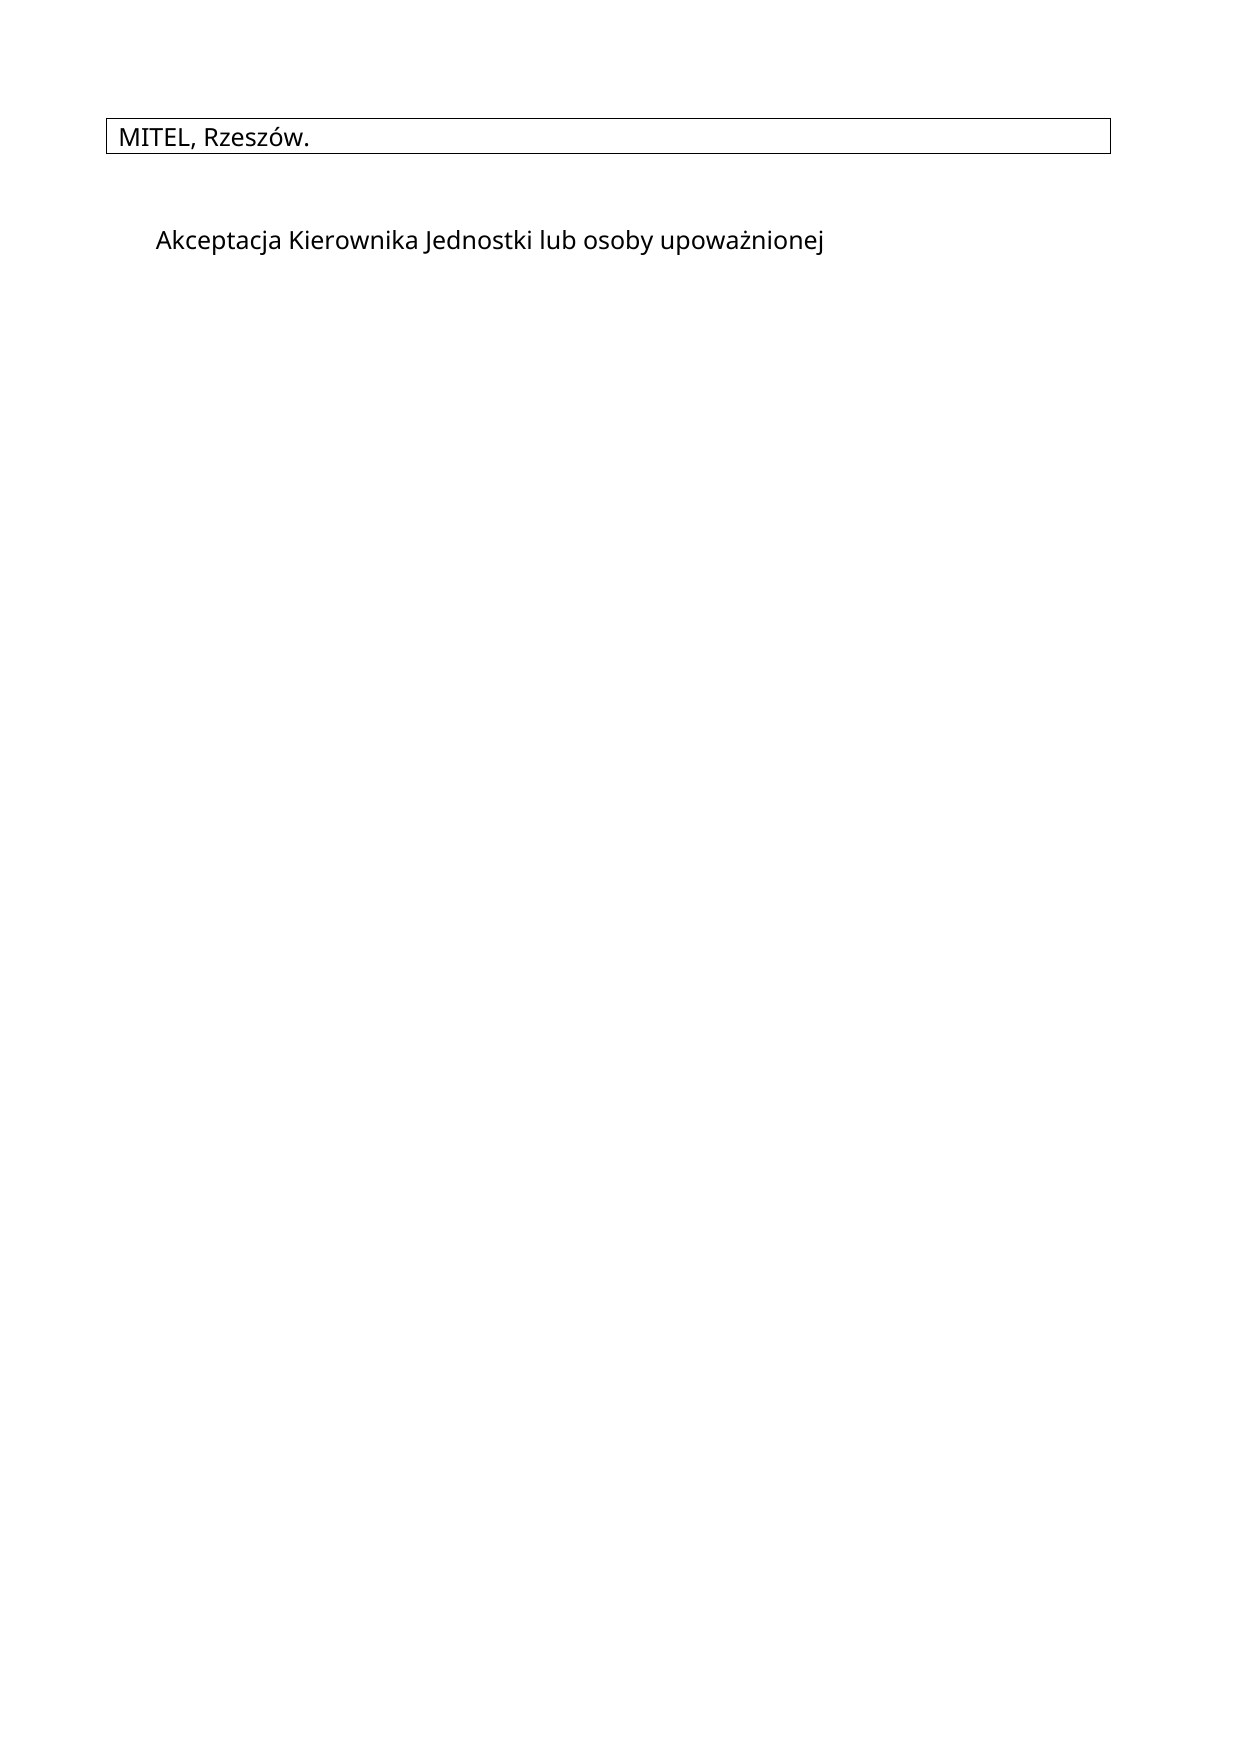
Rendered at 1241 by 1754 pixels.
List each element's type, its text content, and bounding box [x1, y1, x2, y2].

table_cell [107, 119, 1110, 153]
text Akceptacja Kierownika Jednostki lub osoby upoważnionej [156, 222, 1122, 256]
